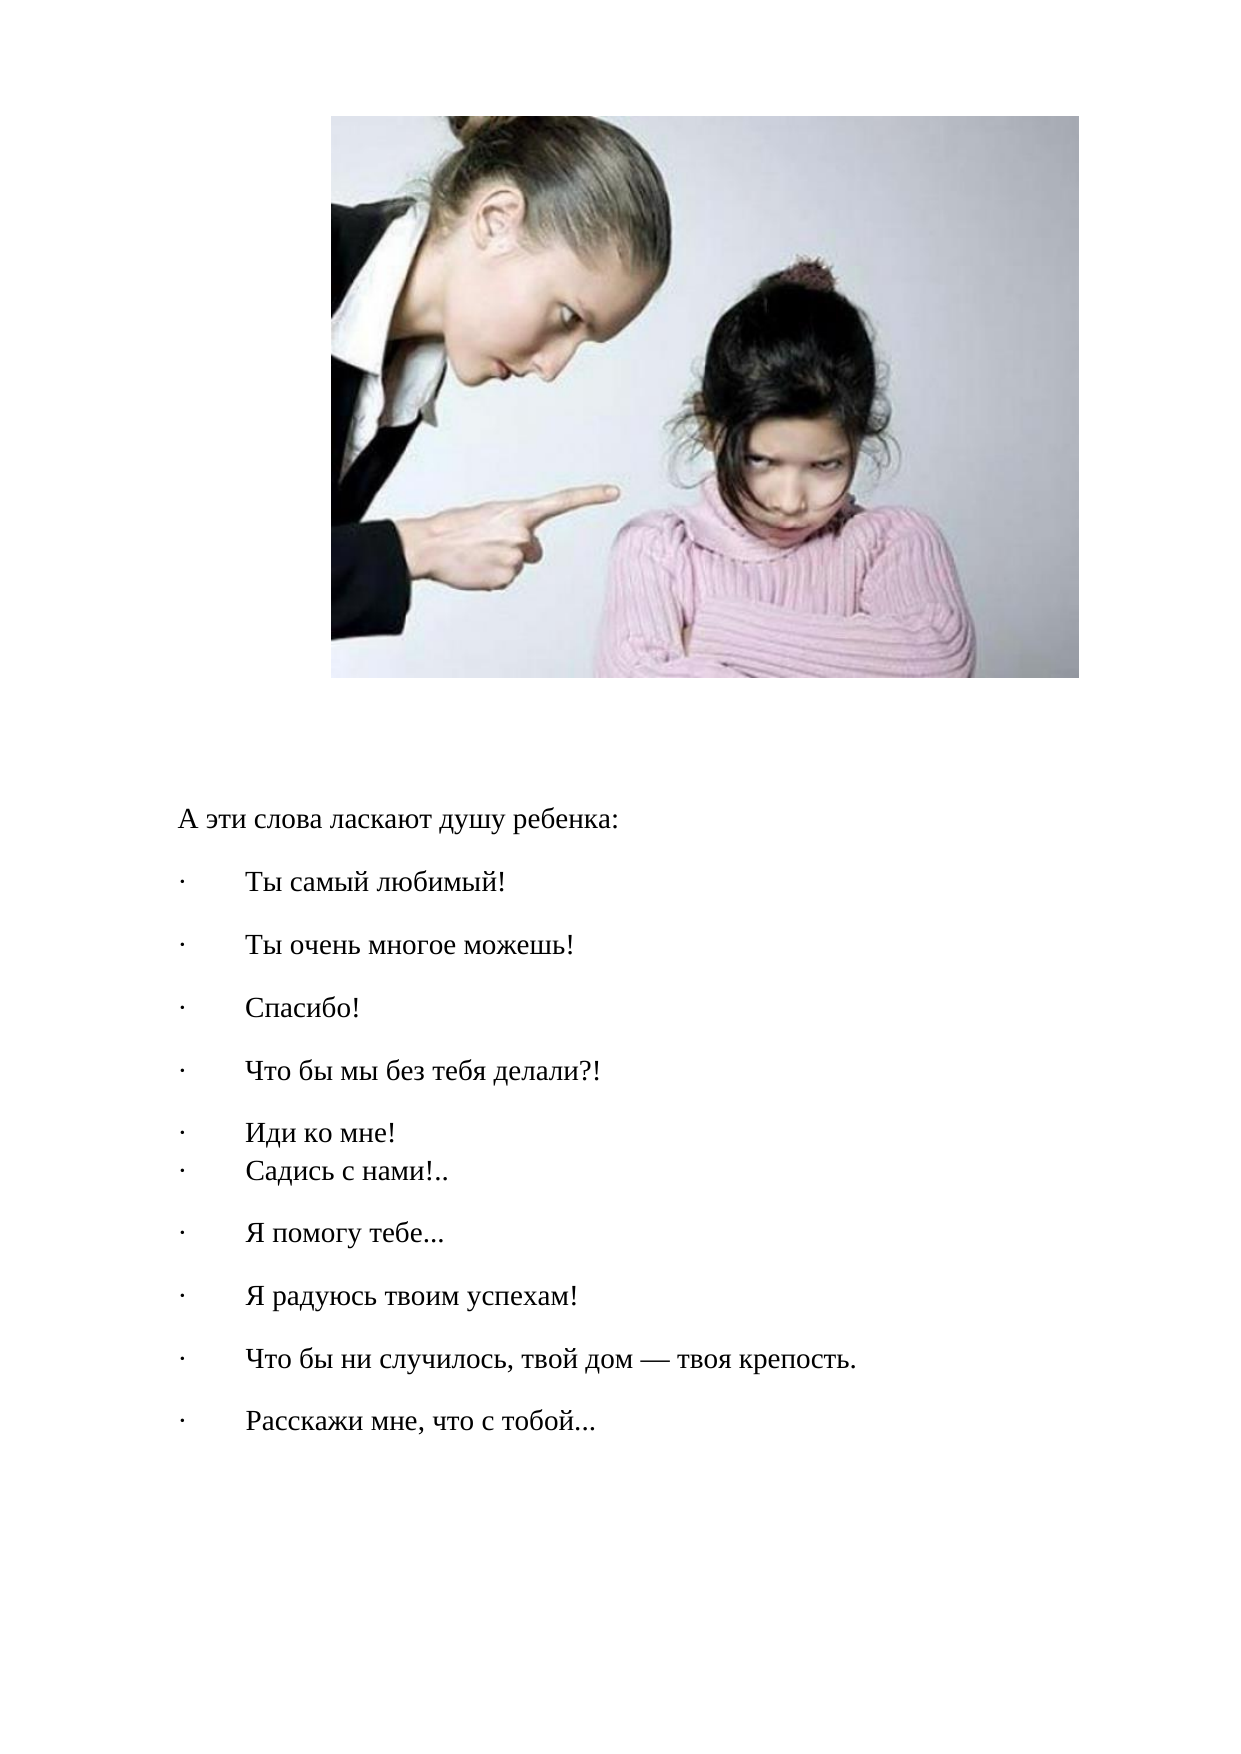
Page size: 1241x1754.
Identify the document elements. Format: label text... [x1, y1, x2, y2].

list Ты самый любимый! [177, 866, 1177, 898]
list Я помогу тебе... [177, 1217, 1177, 1249]
list Иди ко мне! [177, 1117, 1177, 1149]
text А эти слова ласкают душу ребенка: [177, 803, 1177, 835]
picture [331, 116, 1079, 678]
list Что бы ни случилось, твой дом — твоя крепость. [177, 1342, 1177, 1374]
list Спасибо! [177, 991, 1177, 1024]
list Что бы мы без тебя делали?! [177, 1054, 1177, 1086]
list Садись с нами!.. [177, 1154, 1177, 1186]
list Расскажи мне, что с тобой... [177, 1405, 1177, 1437]
list Ты очень многое можешь! [177, 929, 1177, 961]
list Я радуюсь твоим успехам! [177, 1280, 1177, 1312]
